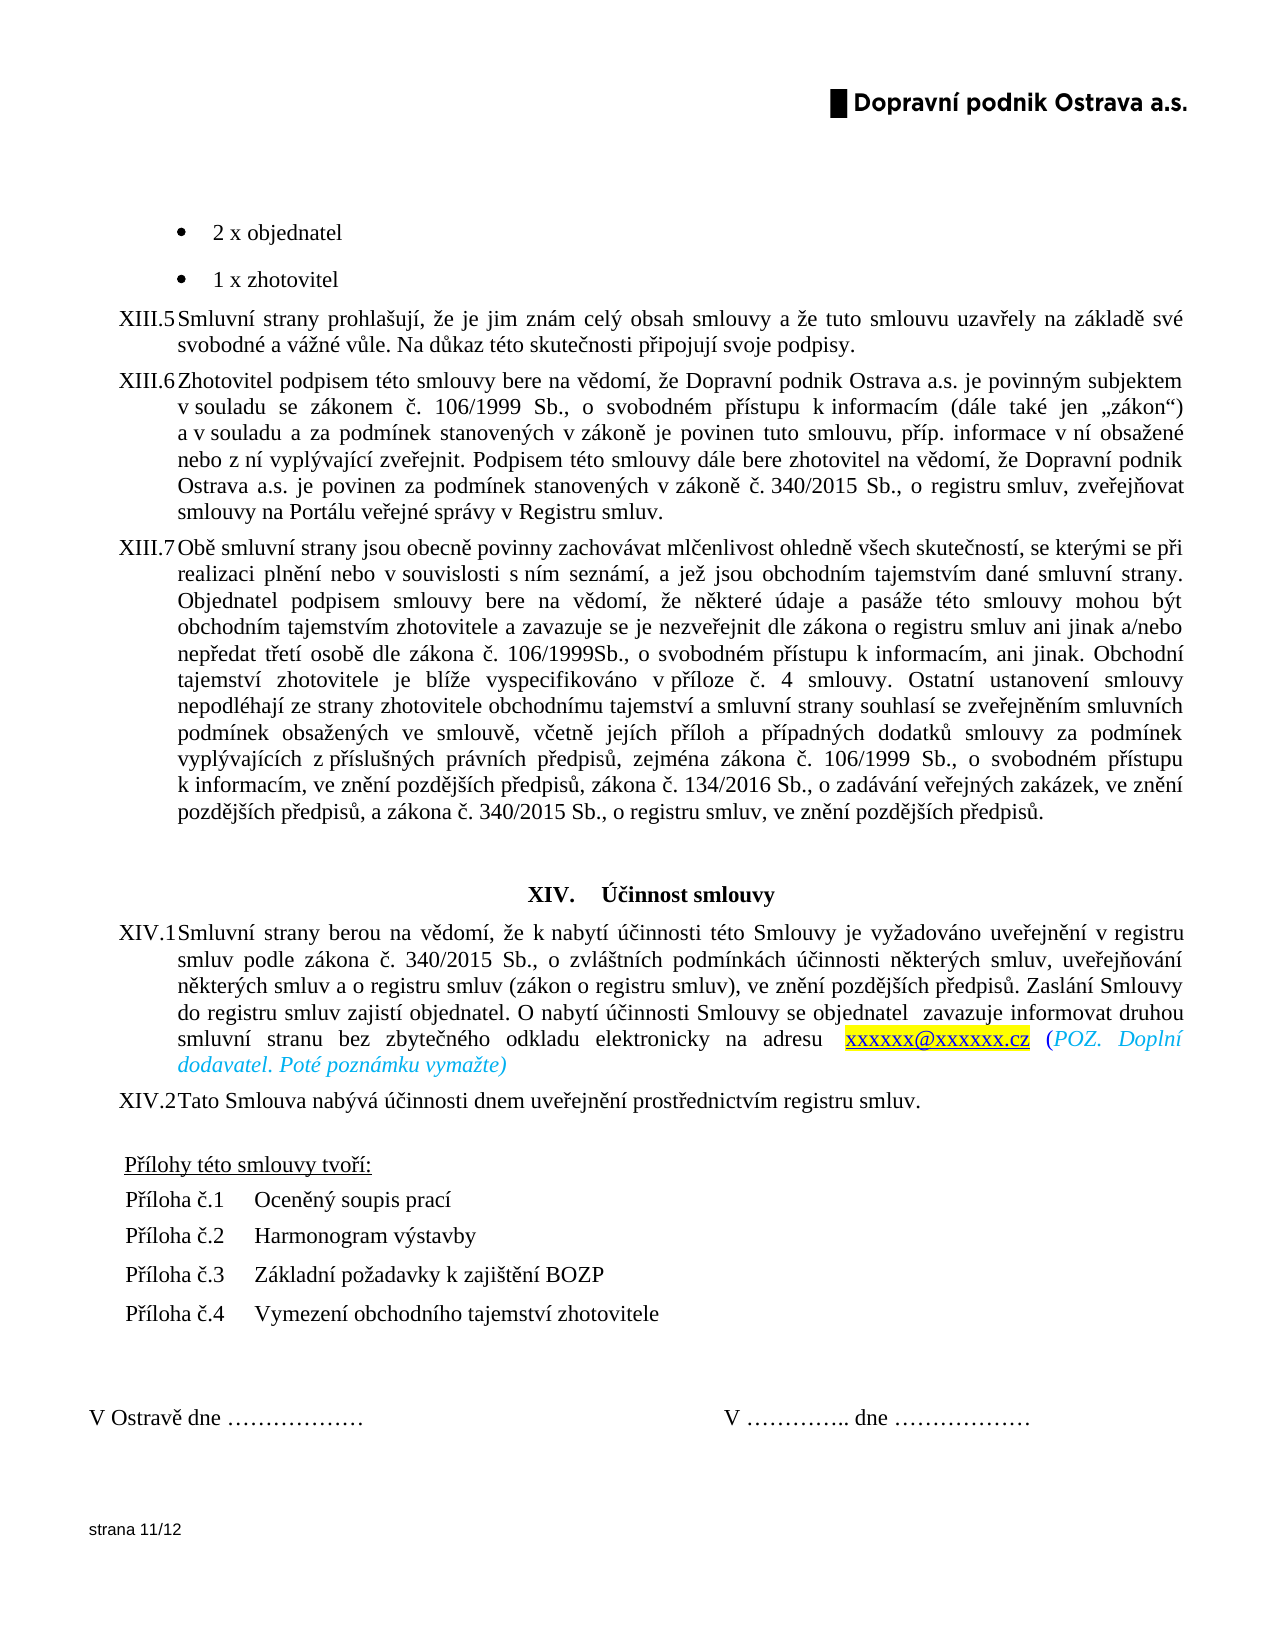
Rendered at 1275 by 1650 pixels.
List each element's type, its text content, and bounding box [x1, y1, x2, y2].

list Tato Smlouva nabývá účinnosti dnem uveřejnění prostřednictvím registru smluv. [118, 1087, 1184, 1113]
text Přílohy této smlouvy tvoří: [89, 1151, 1184, 1177]
list Zhotovitel podpisem této smlouvy bere na vědomí, že Dopravní podnik Ostrava a.s. je povinným subjektem v souladu se zákonem č. 106/1999 Sb., o svobodném přístupu k informacím (dále také jen „zákon“) a v souladu a za podmínek stanovených v zákoně je povinen tuto smlouvu, příp. informace v ní obsažené nebo z ní vyplývající zveřejnit. Podpisem této smlouvy dále bere zhotovitel na vědomí, že Dopravní podnik Ostrava a.s. je povinen za podmínek stanovených v zákoně č. 340/2015 Sb., o registru smluv, zveřejňovat smlouvy na Portálu veřejné správy v Registru smluv. [118, 367, 1184, 525]
subtitle 1 x zhotovitel [177, 266, 1184, 292]
list Vymezení obchodního tajemství zhotovitele [224, 1300, 1184, 1326]
list Oceněný soupis prací [224, 1187, 1184, 1213]
text V Ostravě dne ……………… V ………….. dne ……………… [89, 1404, 1184, 1430]
list Základní požadavky k zajištění BOZP [224, 1261, 1184, 1287]
list Harmonogram výstavby [224, 1222, 1184, 1249]
subtitle 2 x objednatel [177, 218, 1184, 245]
subtitle Účinnost smlouvy [118, 881, 1184, 907]
picture [830, 89, 1187, 118]
list Smluvní strany prohlašují, že je jim znám celý obsah smlouvy a že tuto smlouvu uzavřely na základě své svobodné a vážné vůle. Na důkaz této skutečnosti připojují svoje podpisy. [118, 304, 1184, 357]
list Smluvní strany berou na vědomí, že k nabytí účinnosti této Smlouvy je vyžadováno uveřejnění v registru smluv podle zákona č. 340/2015 Sb., o zvláštních podmínkách účinnosti některých smluv, uveřejňování některých smluv a o registru smluv (zákon o registru smluv), ve znění pozdějších předpisů. Zaslání Smlouvy do registru smluv zajistí objednatel. O nabytí účinnosti Smlouvy se objednatel zavazuje informovat druhou smluvní stranu bez zbytečného odkladu elektronicky na adresu xxxxxx@xxxxxx.cz (POZ. Doplní dodavatel. Poté poznámku vymažte) [118, 919, 1184, 1078]
list Obě smluvní strany jsou obecně povinny zachovávat mlčenlivost ohledně všech skutečností, se kterými se při realizaci plnění nebo v souvislosti s ním seznámí, a jež jsou obchodním tajemstvím dané smluvní strany. Objednatel podpisem smlouvy bere na vědomí, že některé údaje a pasáže této smlouvy mohou být obchodním tajemstvím zhotovitele a zavazuje se je nezveřejnit dle zákona o registru smluv ani jinak a/nebo nepředat třetí osobě dle zákona č. 106/1999Sb., o svobodném přístupu k informacím, ani jinak. Obchodní tajemství zhotovitele je blíže vyspecifikováno v příloze č. 4 smlouvy. Ostatní ustanovení smlouvy nepodléhají ze strany zhotovitele obchodnímu tajemství a smluvní strany souhlasí se zveřejněním smluvních podmínek obsažených ve smlouvě, včetně jejích příloh a případných dodatků smlouvy za podmínek vyplývajících z příslušných právních předpisů, zejména zákona č. 106/1999 Sb., o svobodném přístupu k informacím, ve znění pozdějších předpisů, zákona č. 134/2016 Sb., o zadávání veřejných zakázek, ve znění pozdějších předpisů, a zákona č. 340/2015 Sb., o registru smluv, ve znění pozdějších předpisů. [118, 534, 1184, 824]
